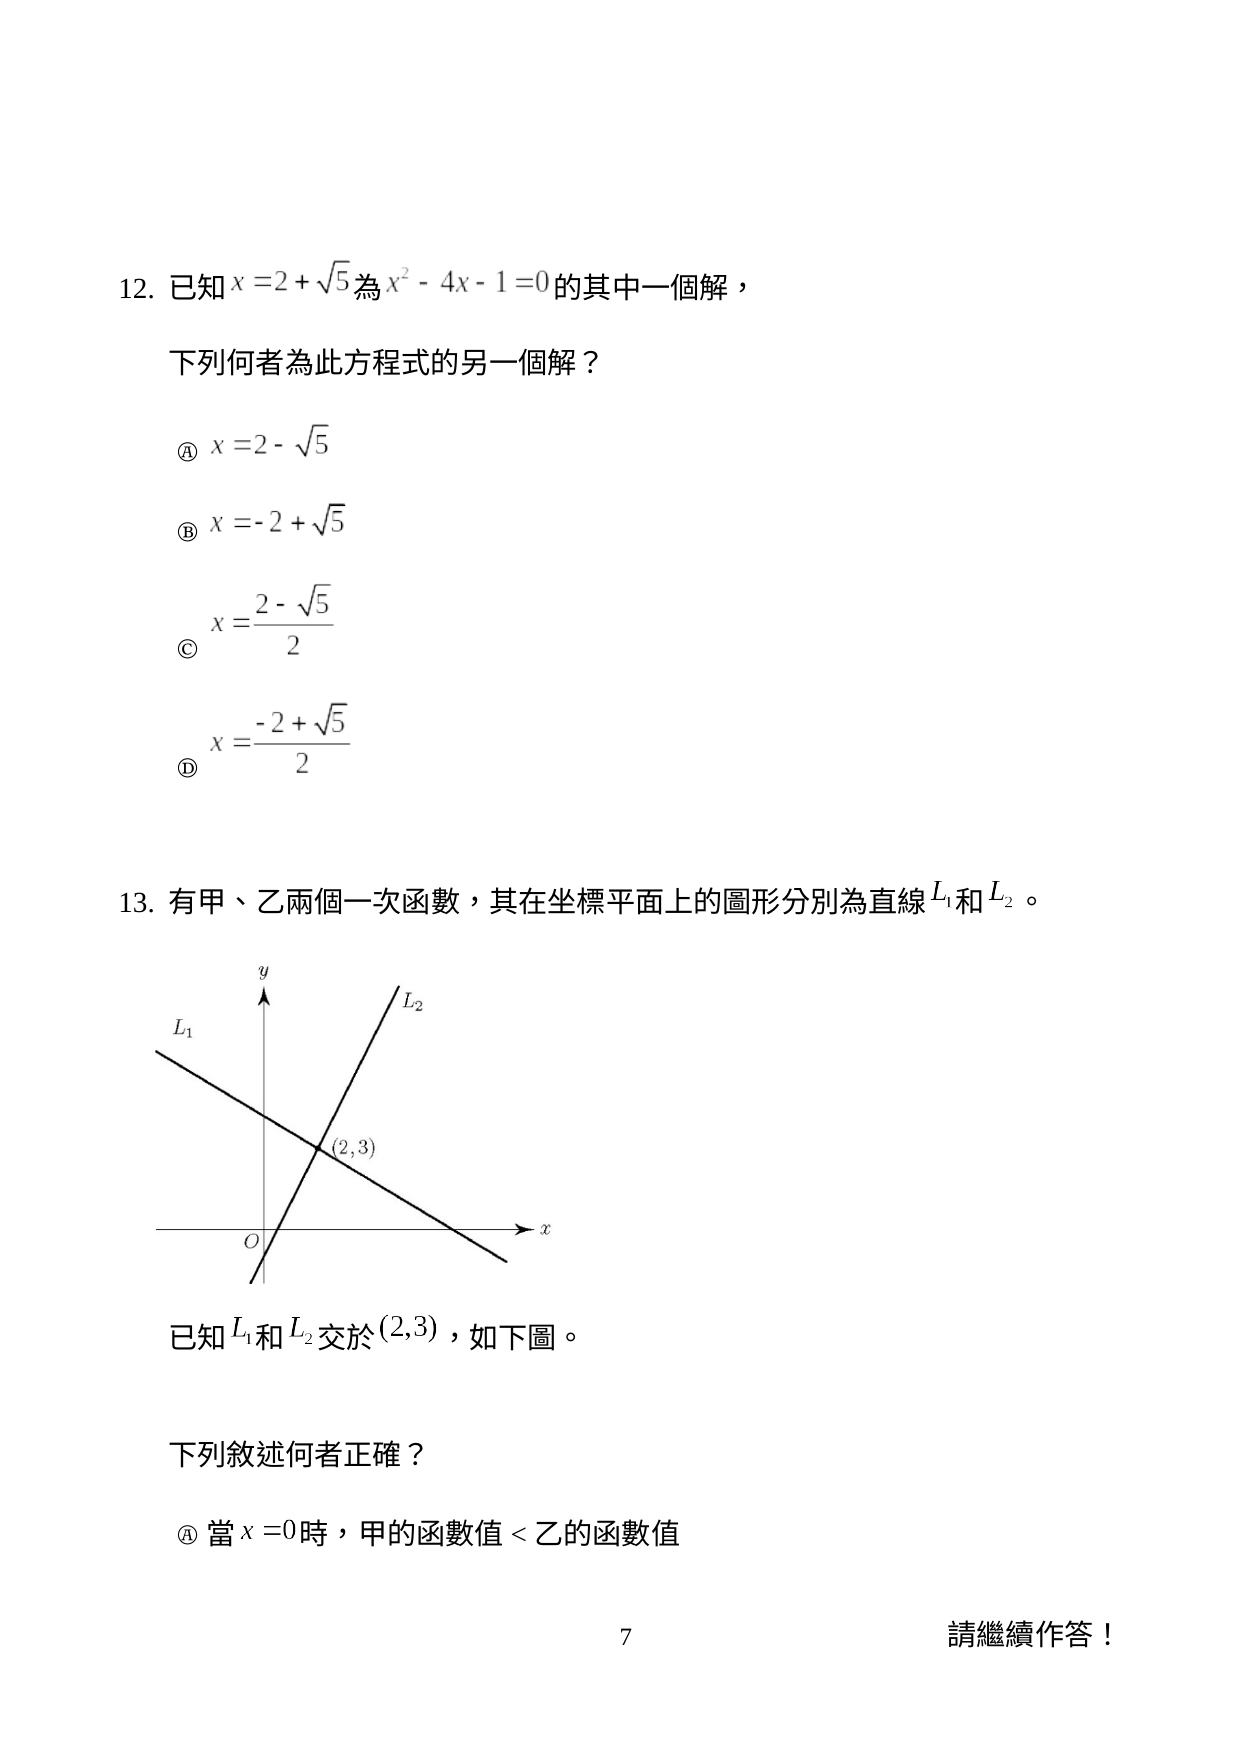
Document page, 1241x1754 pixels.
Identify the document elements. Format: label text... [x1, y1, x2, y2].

list 已知為的其中一個解， 下列何者為此方程式的另一個解？ [118, 242, 1122, 401]
list 有甲、乙兩個一次函數，其在坐標平面上的圖形分別為直線和。 已知和交於，如下圖。 下列敘述何者正確？ [118, 857, 1122, 1492]
text Ⓑ [176, 500, 1122, 579]
text Ⓐ 當時，甲的函數值 < 乙的函數值 [176, 1492, 1122, 1571]
text Ⓓ [176, 698, 1122, 817]
picture [155, 964, 554, 1284]
text Ⓒ [176, 579, 1122, 698]
text Ⓐ [176, 421, 1122, 500]
